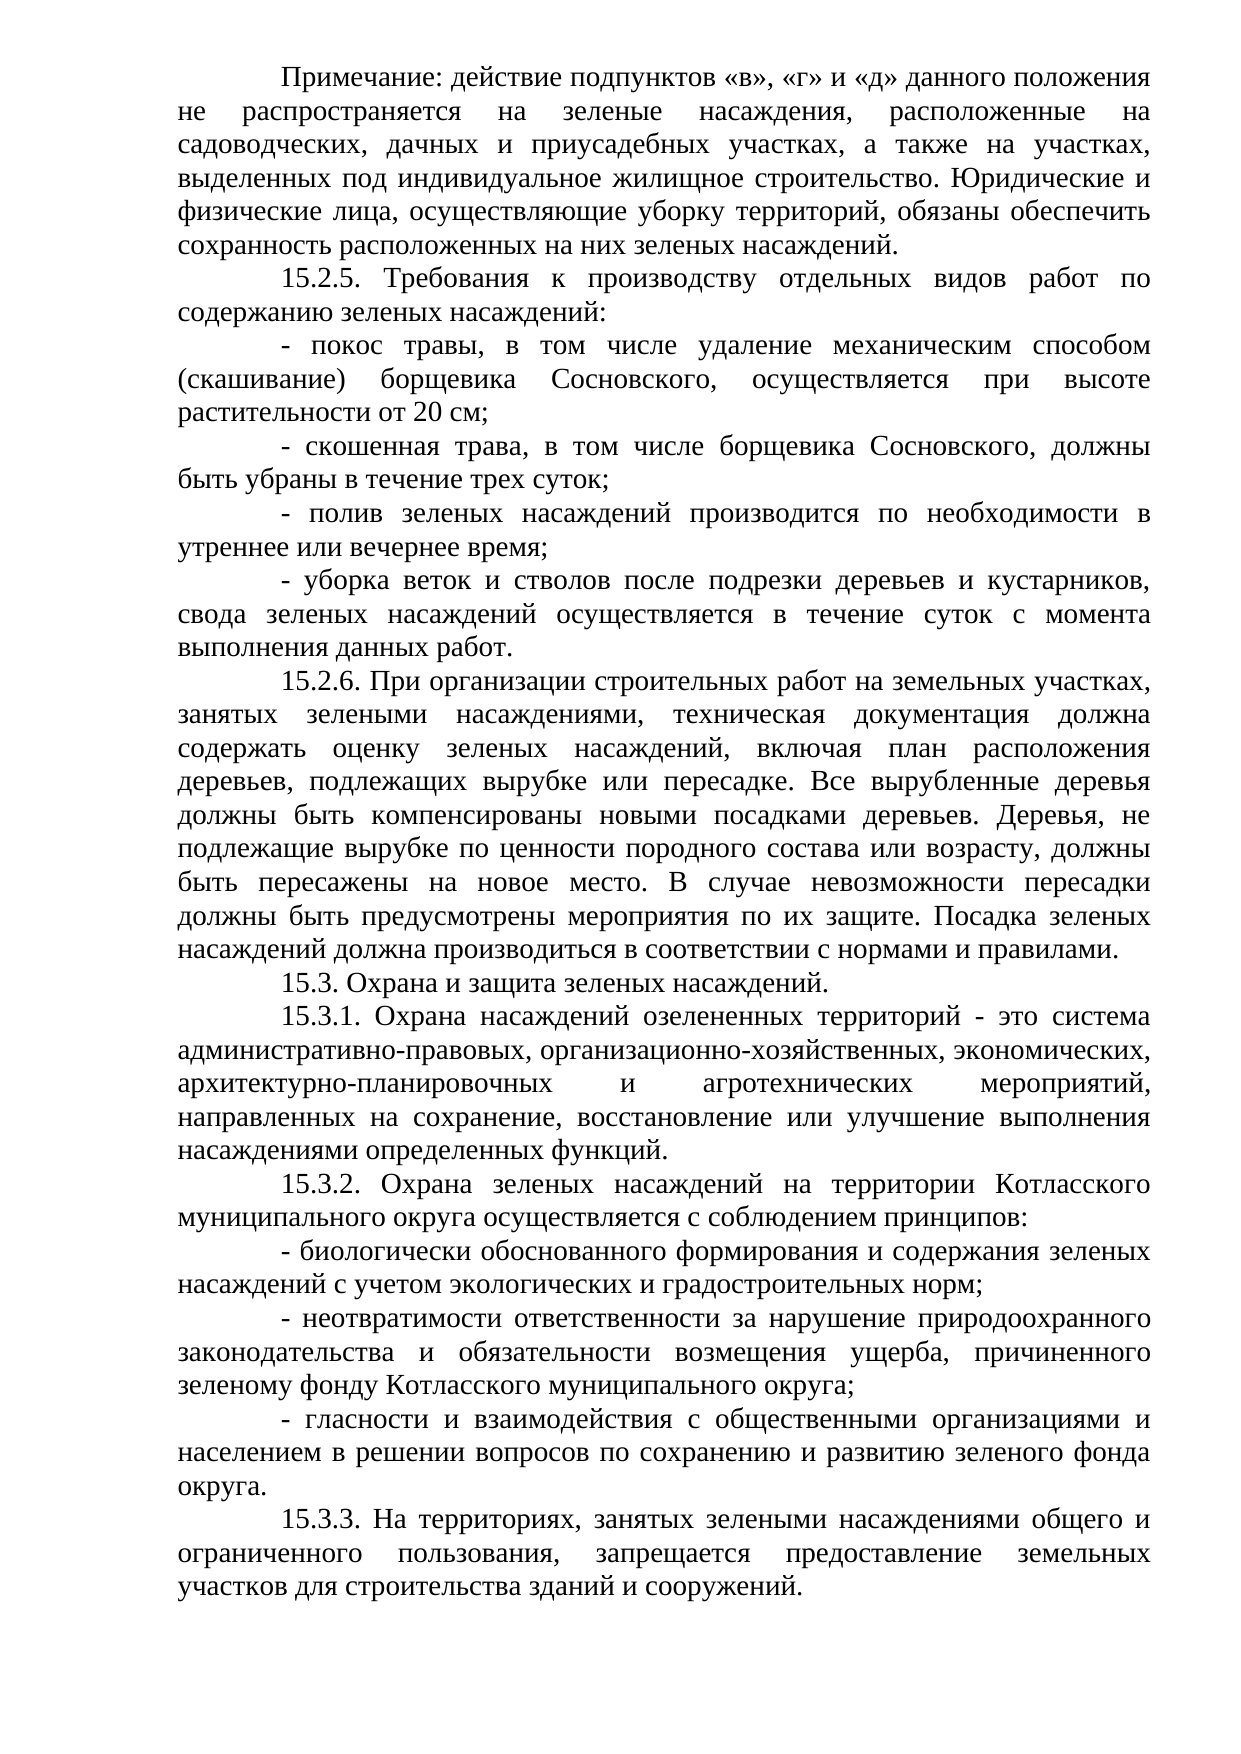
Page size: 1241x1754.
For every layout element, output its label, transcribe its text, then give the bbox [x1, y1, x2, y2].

text - покос травы, в том числе удаление механическим способом (скашивание) борщевика Сосновского, осуществляется при высоте растительности от 20 см; [177, 327, 1152, 428]
text 15.3.1. Охрана насаждений озелененных территорий - это система административно-правовых, организационно-хозяйственных, экономических, архитектурно-планировочных и агротехнических мероприятий, направленных на сохранение, восстановление или улучшение выполнения насаждениями определенных функций. [177, 998, 1152, 1166]
text - полив зеленых насаждений производится по необходимости в утреннее или вечернее время; [177, 495, 1152, 562]
text - скошенная трава, в том числе борщевика Сосновского, должны быть убраны в течение трех суток; [177, 428, 1152, 495]
text - неотвратимости ответственности за нарушение природоохранного законодательства и обязательности возмещения ущерба, причиненного зеленому фонду Котласского муниципального округа; [177, 1300, 1152, 1401]
text 15.2.6. При организации строительных работ на земельных участках, занятых зелеными насаждениями, техническая документация должна содержать оценку зеленых насаждений, включая план расположения деревьев, подлежащих вырубке или пересадке. Все вырубленные деревья должны быть компенсированы новыми посадками деревьев. Деревья, не подлежащие вырубке по ценности породного состава или возрасту, должны быть пересажены на новое место. В случае невозможности пересадки должны быть предусмотрены мероприятия по их защите. Посадка зеленых насаждений должна производиться в соответствии с нормами и правилами. [177, 663, 1152, 965]
text - биологически обоснованного формирования и содержания зеленых насаждений с учетом экологических и градостроительных норм; [177, 1233, 1152, 1300]
text 15.2.5. Требования к производству отдельных видов работ по содержанию зеленых насаждений: [177, 260, 1152, 327]
text Примечание: действие подпунктов «в», «г» и «д» данного положения не распространяется на зеленые насаждения, расположенные на садоводческих, дачных и приусадебных участках, а также на участках, выделенных под индивидуальное жилищное строительство. Юридические и физические лица, осуществляющие уборку территорий, обязаны обеспечить сохранность расположенных на них зеленых насаждений. [177, 59, 1152, 260]
text - гласности и взаимодействия с общественными организациями и населением в решении вопросов по сохранению и развитию зеленого фонда округа. [177, 1401, 1152, 1501]
text - уборка веток и стволов после подрезки деревьев и кустарников, свода зеленых насаждений осуществляется в течение суток с момента выполнения данных работ. [177, 562, 1152, 663]
text 15.3. Охрана и защита зеленых насаждений. [177, 965, 1152, 998]
text 15.3.2. Охрана зеленых насаждений на территории Котласского муниципального округа осуществляется с соблюдением принципов: [177, 1166, 1152, 1233]
text 15.3.3. На территориях, занятых зелеными насаждениями общего и ограниченного пользования, запрещается предоставление земельных участков для строительства зданий и сооружений. [177, 1501, 1152, 1602]
